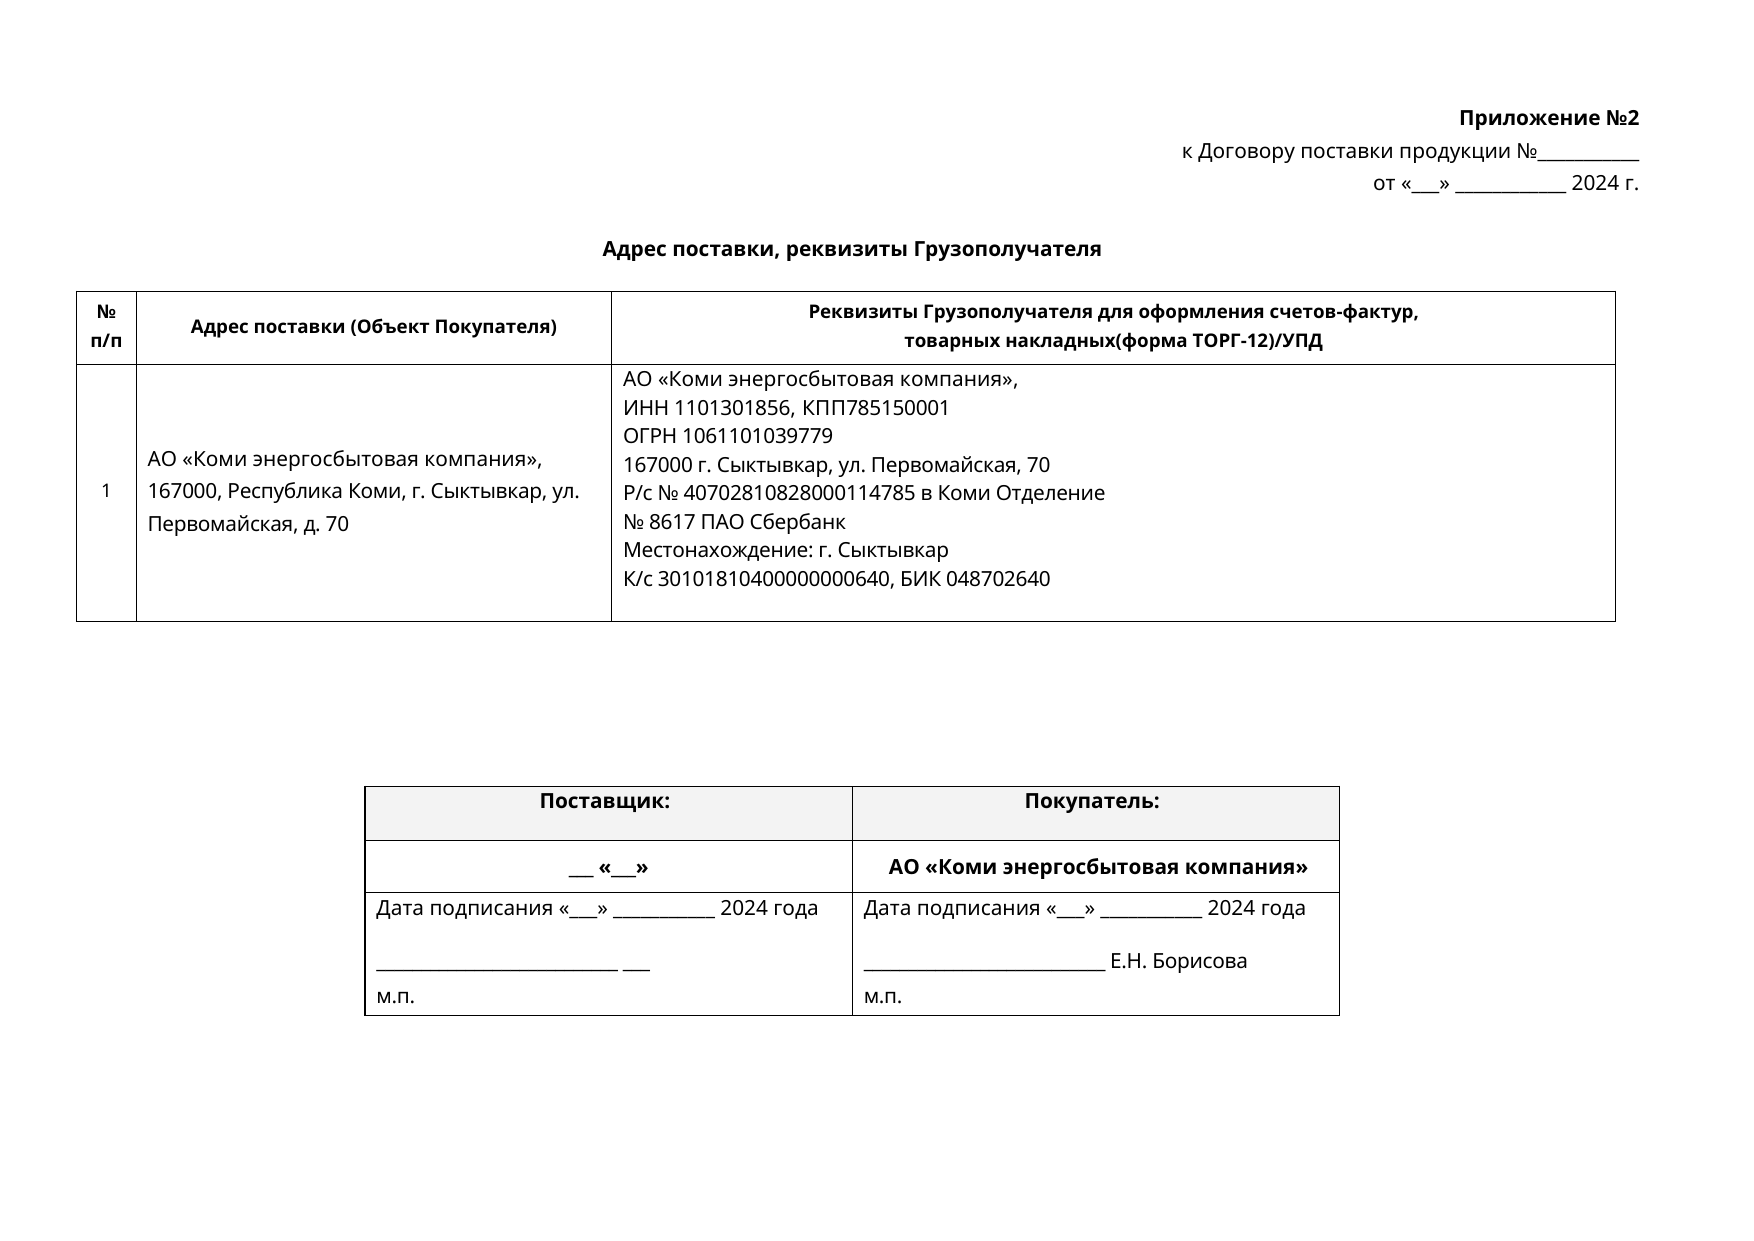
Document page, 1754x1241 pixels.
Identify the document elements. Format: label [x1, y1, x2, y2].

table_header [54, 103, 1650, 1130]
